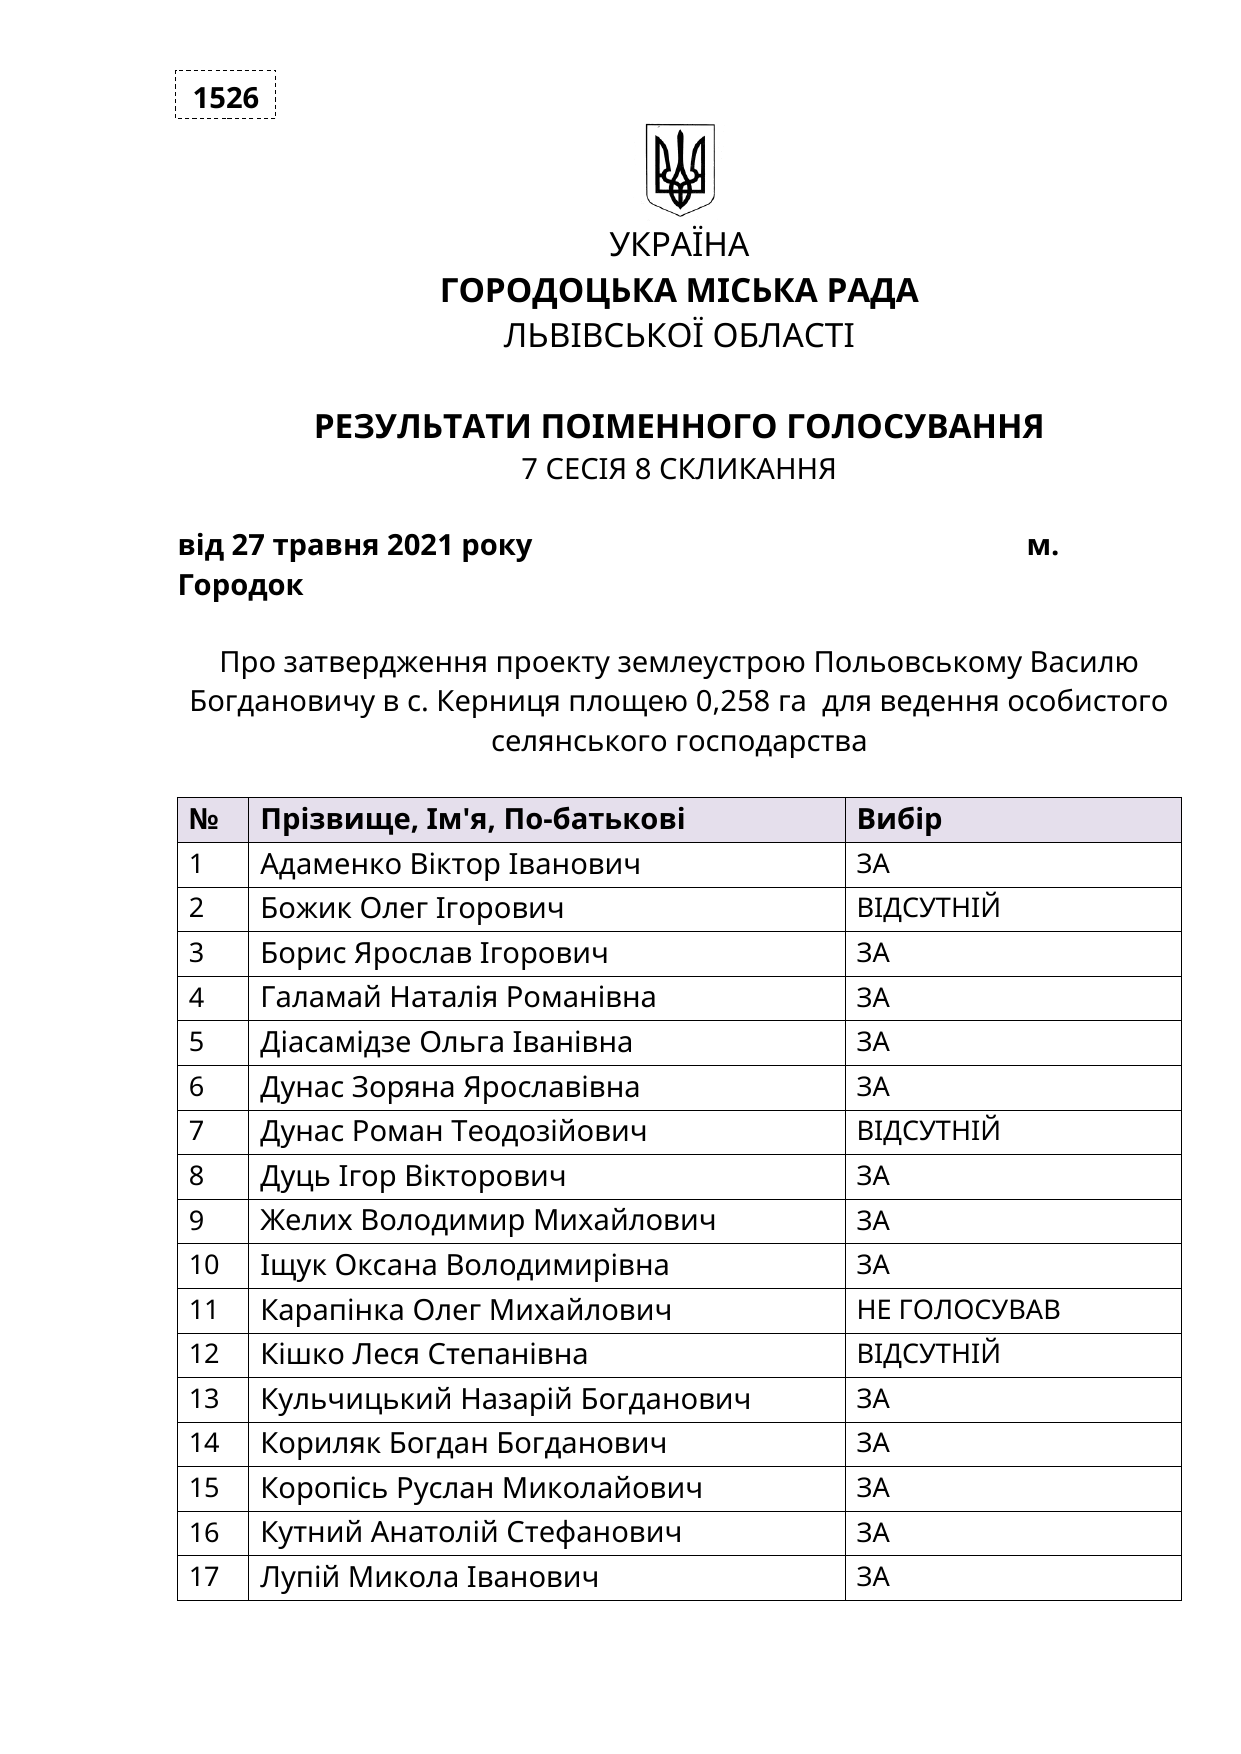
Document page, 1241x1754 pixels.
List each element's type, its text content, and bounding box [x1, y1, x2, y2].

table_cell 4 [178, 977, 248, 1020]
table_cell ЗА [846, 1244, 1181, 1288]
table_header № [178, 798, 248, 842]
table_cell 5 [178, 1021, 248, 1065]
table_header Прізвище, Ім'я, По-батькові [249, 798, 845, 842]
table_cell 10 [178, 1244, 248, 1288]
table_cell НЕ ГОЛОСУВАВ [846, 1289, 1181, 1332]
table_cell Дунас Роман Теодозійович [249, 1111, 845, 1154]
table_cell ЗА [846, 843, 1181, 887]
text 7 СЕСІЯ 8 СКЛИКАННЯ [177, 448, 1181, 488]
table_cell ЗА [846, 1155, 1181, 1199]
table_cell Божик Олег Ігорович [249, 888, 845, 931]
table_cell ЗА [846, 932, 1181, 976]
table_cell ЗА [846, 1512, 1181, 1555]
table_cell Адаменко Віктор Іванович [249, 843, 845, 887]
table_cell 15 [178, 1467, 248, 1511]
table_cell Діасамідзе Ольга Іванівна [249, 1021, 845, 1065]
table_cell Галамай Наталія Романівна [249, 977, 845, 1020]
table_cell 11 [178, 1289, 248, 1332]
table_cell ВІДСУТНІЙ [846, 1111, 1181, 1154]
table_cell Кульчицький Назарій Богданович [249, 1378, 845, 1422]
table_cell Кішко Леся Степанівна [249, 1334, 845, 1377]
table_cell 7 [178, 1111, 248, 1154]
text Про затвердження проекту землеустрою Польовському Василю Богдановичу в с. Керниця площею 0,258 га для ведення особистого селянського господарства [177, 641, 1181, 760]
table_cell ЗА [846, 1467, 1181, 1511]
table_header Вибір [846, 798, 1181, 842]
table_cell ЗА [846, 1423, 1181, 1466]
text від 27 травня 2021 року м. Городок [177, 525, 1181, 604]
table_cell 6 [178, 1066, 248, 1109]
table_cell Іщук Оксана Володимирівна [249, 1244, 845, 1288]
table_cell Борис Ярослав Ігорович [249, 932, 845, 976]
text УКРАЇНА [177, 221, 1181, 266]
text ГОРОДОЦЬКА МІСЬКА РАДА [177, 266, 1181, 312]
table_cell 9 [178, 1200, 248, 1243]
table_cell Дуць Ігор Вікторович [249, 1155, 845, 1199]
table_cell 13 [178, 1378, 248, 1422]
text РЕЗУЛЬТАТИ ПОІМЕННОГО ГОЛОСУВАННЯ [177, 403, 1181, 448]
table_cell 12 [178, 1334, 248, 1377]
table_cell 2 [178, 888, 248, 931]
table_cell ЗА [846, 1378, 1181, 1422]
table_cell Желих Володимир Михайлович [249, 1200, 845, 1243]
table_cell 14 [178, 1423, 248, 1466]
table_cell ЗА [846, 1021, 1181, 1065]
table_cell Лупій Микола Іванович [249, 1556, 845, 1600]
table_cell ЗА [846, 1200, 1181, 1243]
table_cell 17 [178, 1556, 248, 1600]
table_cell 16 [178, 1512, 248, 1555]
table_cell Дунас Зоряна Ярославівна [249, 1066, 845, 1109]
table_cell ВІДСУТНІЙ [846, 888, 1181, 931]
picture [633, 118, 726, 221]
table_cell Карапінка Олег Михайлович [249, 1289, 845, 1332]
table_cell ВІДСУТНІЙ [846, 1334, 1181, 1377]
table_cell 1 [178, 843, 248, 887]
table_cell Кориляк Богдан Богданович [249, 1423, 845, 1466]
table_cell 3 [178, 932, 248, 976]
table_cell ЗА [846, 977, 1181, 1020]
table_cell ЗА [846, 1556, 1181, 1600]
table_cell Коропісь Руслан Миколайович [249, 1467, 845, 1511]
text ЛЬВІВСЬКОЇ ОБЛАСТІ [177, 312, 1181, 357]
table_cell Кутний Анатолій Стефанович [249, 1512, 845, 1555]
table_cell ЗА [846, 1066, 1181, 1109]
table_cell 8 [178, 1155, 248, 1199]
